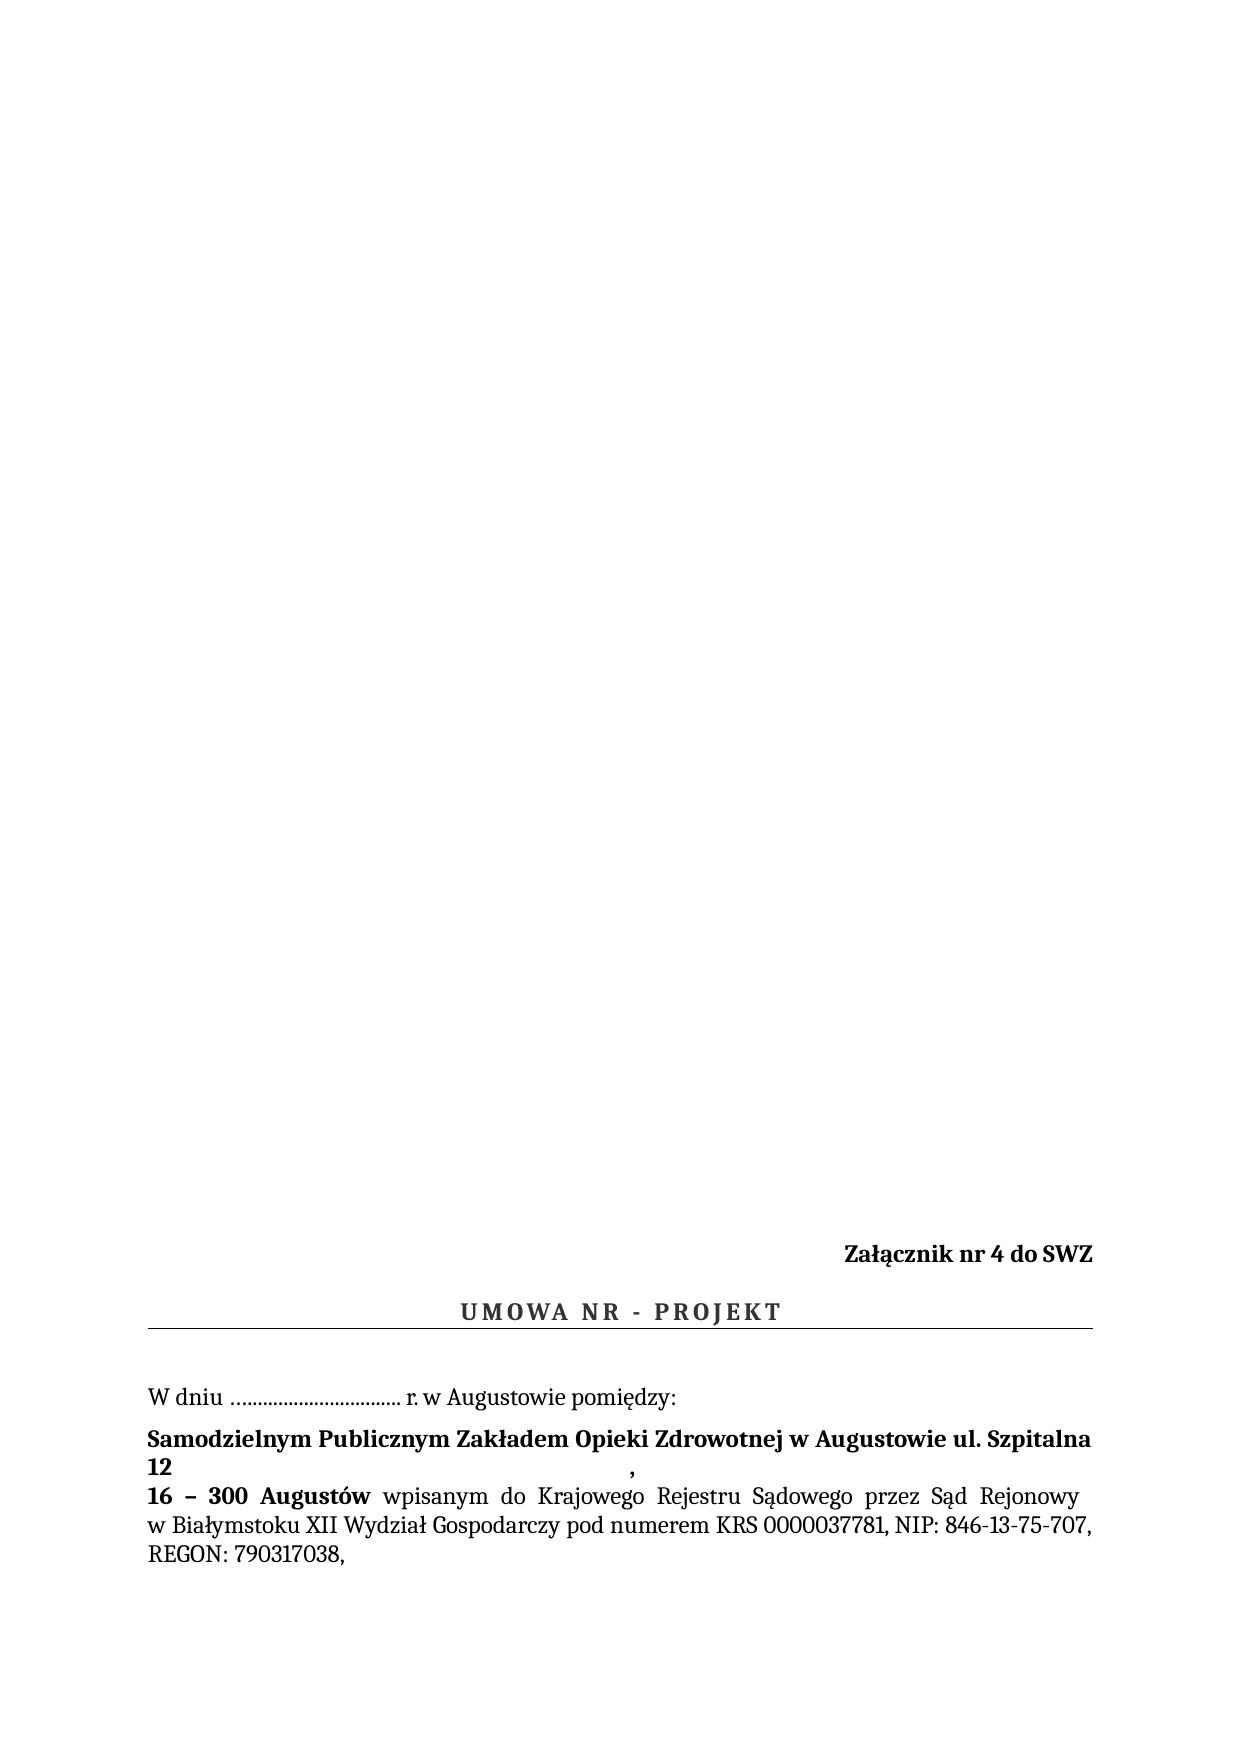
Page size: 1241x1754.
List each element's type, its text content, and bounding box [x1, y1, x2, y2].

text Załącznik nr 4 do SWZ [148, 1240, 1093, 1269]
text W dniu ….............................. r. w Augustowie pomiędzy: [148, 1383, 1093, 1412]
text Samodzielnym Publicznym Zakładem Opieki Zdrowotnej w Augustowie ul. Szpitalna 12 , 16 – 300 Augustów wpisanym do Krajowego Rejestru Sądowego przez Sąd Rejonowy w Białymstoku XII Wydział Gospodarczy pod numerem KRS 0000037781, NIP: 846-13-75-707, REGON: 790317038, [148, 1424, 1093, 1568]
subtitle UMOWA NR - PROJEKT [148, 1298, 1093, 1328]
